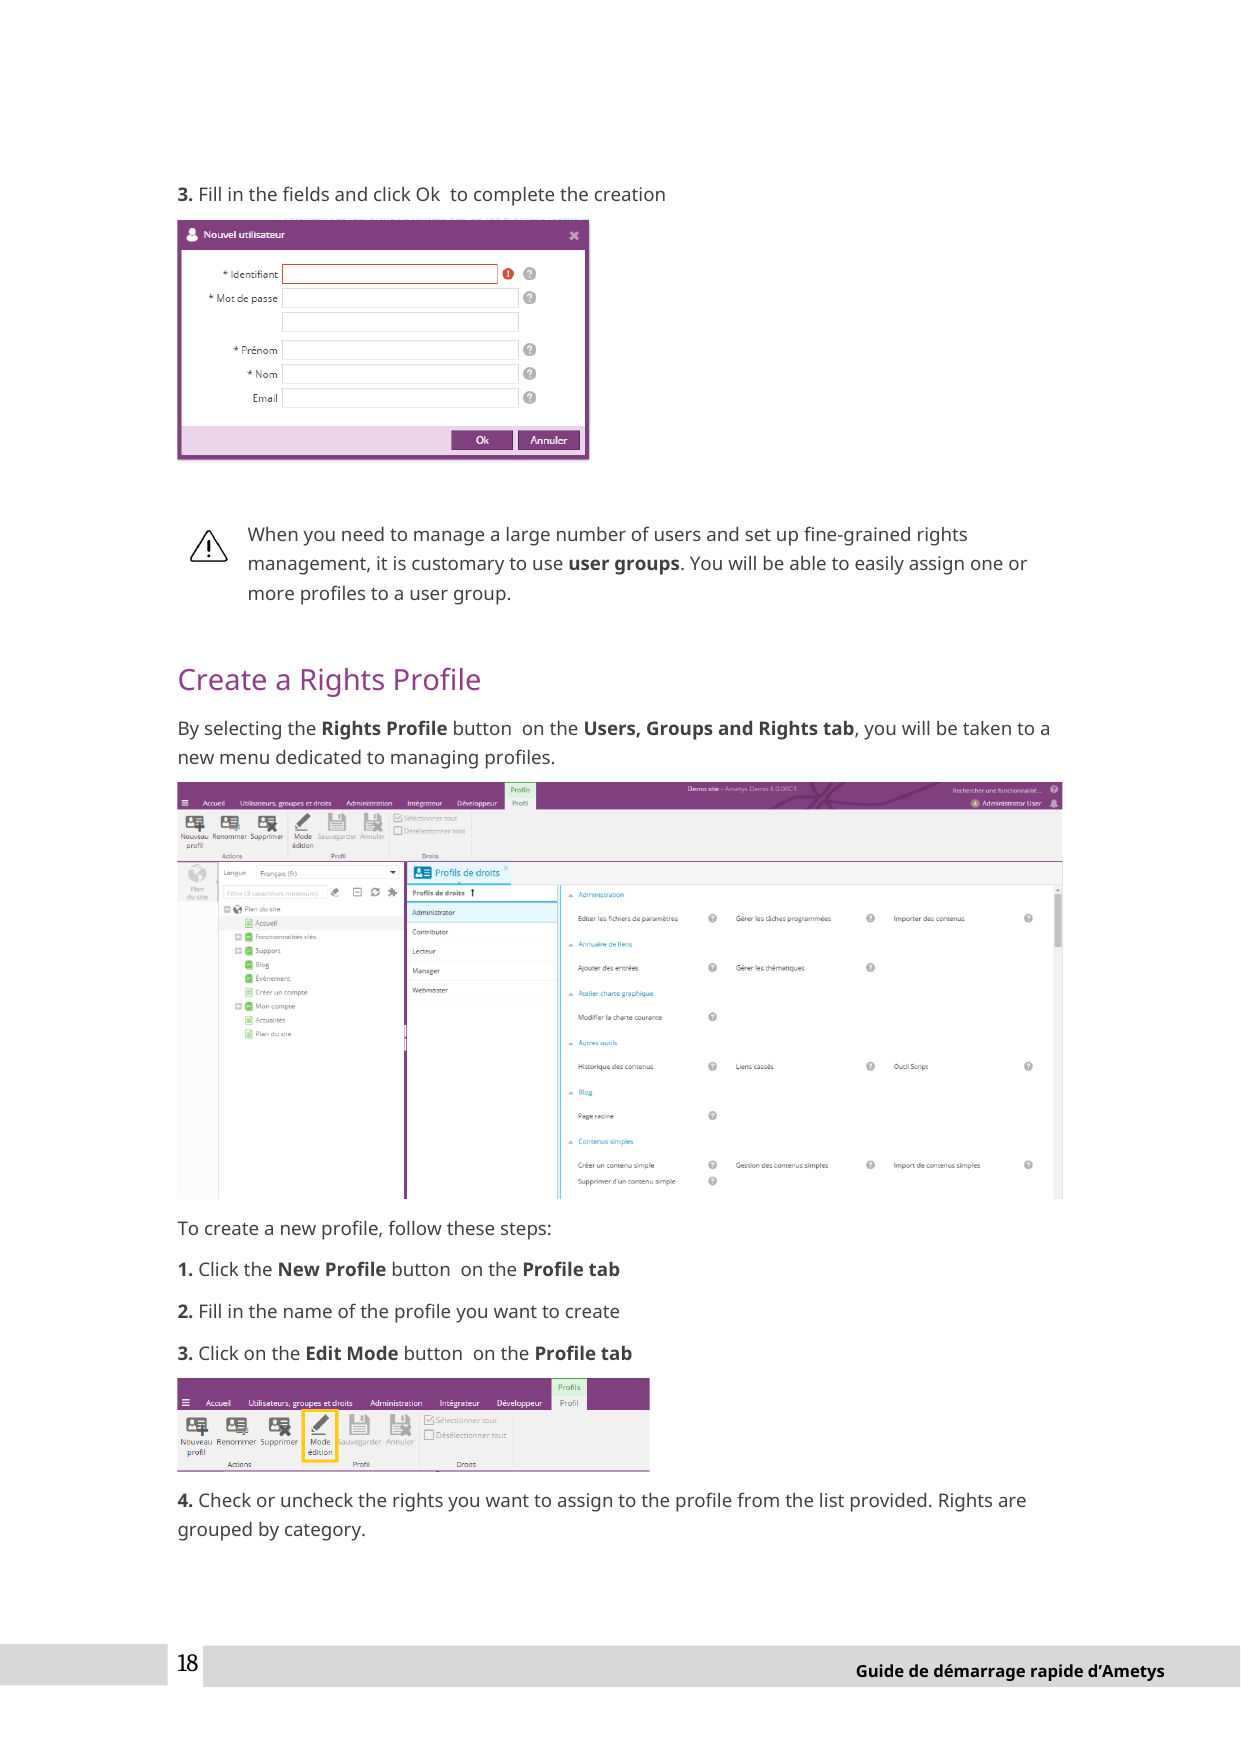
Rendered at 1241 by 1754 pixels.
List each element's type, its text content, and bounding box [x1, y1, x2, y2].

text 1. Click the New Profile button on the Profile tab [177, 1253, 1063, 1282]
text To create a new profile, follow these steps: [177, 1211, 1063, 1241]
table_header When you need to manage a large number of users and set up fine-grained rights management, it is customary to use user groups. You will be able to easily assign one or more profiles to a user group. [236, 518, 1066, 618]
text 2. Fill in the name of the profile you want to create [177, 1295, 1063, 1324]
text 3. Fill in the fields and click Ok to complete the creation [177, 177, 1063, 206]
text By selecting the Rights Profile button on the Users, Groups and Rights tab, you will be taken to a new menu dedicated to managing profiles. [177, 712, 1063, 770]
picture [177, 218, 591, 464]
table_header [166, 518, 236, 618]
title Create a Rights Profile [177, 659, 1063, 699]
text 4. Check or uncheck the rights you want to assign to the profile from the list provided. Rights are grouped by category. [177, 1484, 1063, 1542]
picture [177, 517, 237, 577]
text 3. Click on the Edit Mode button on the Profile tab [177, 1336, 1063, 1366]
picture [177, 782, 1063, 1199]
picture [177, 1378, 650, 1472]
